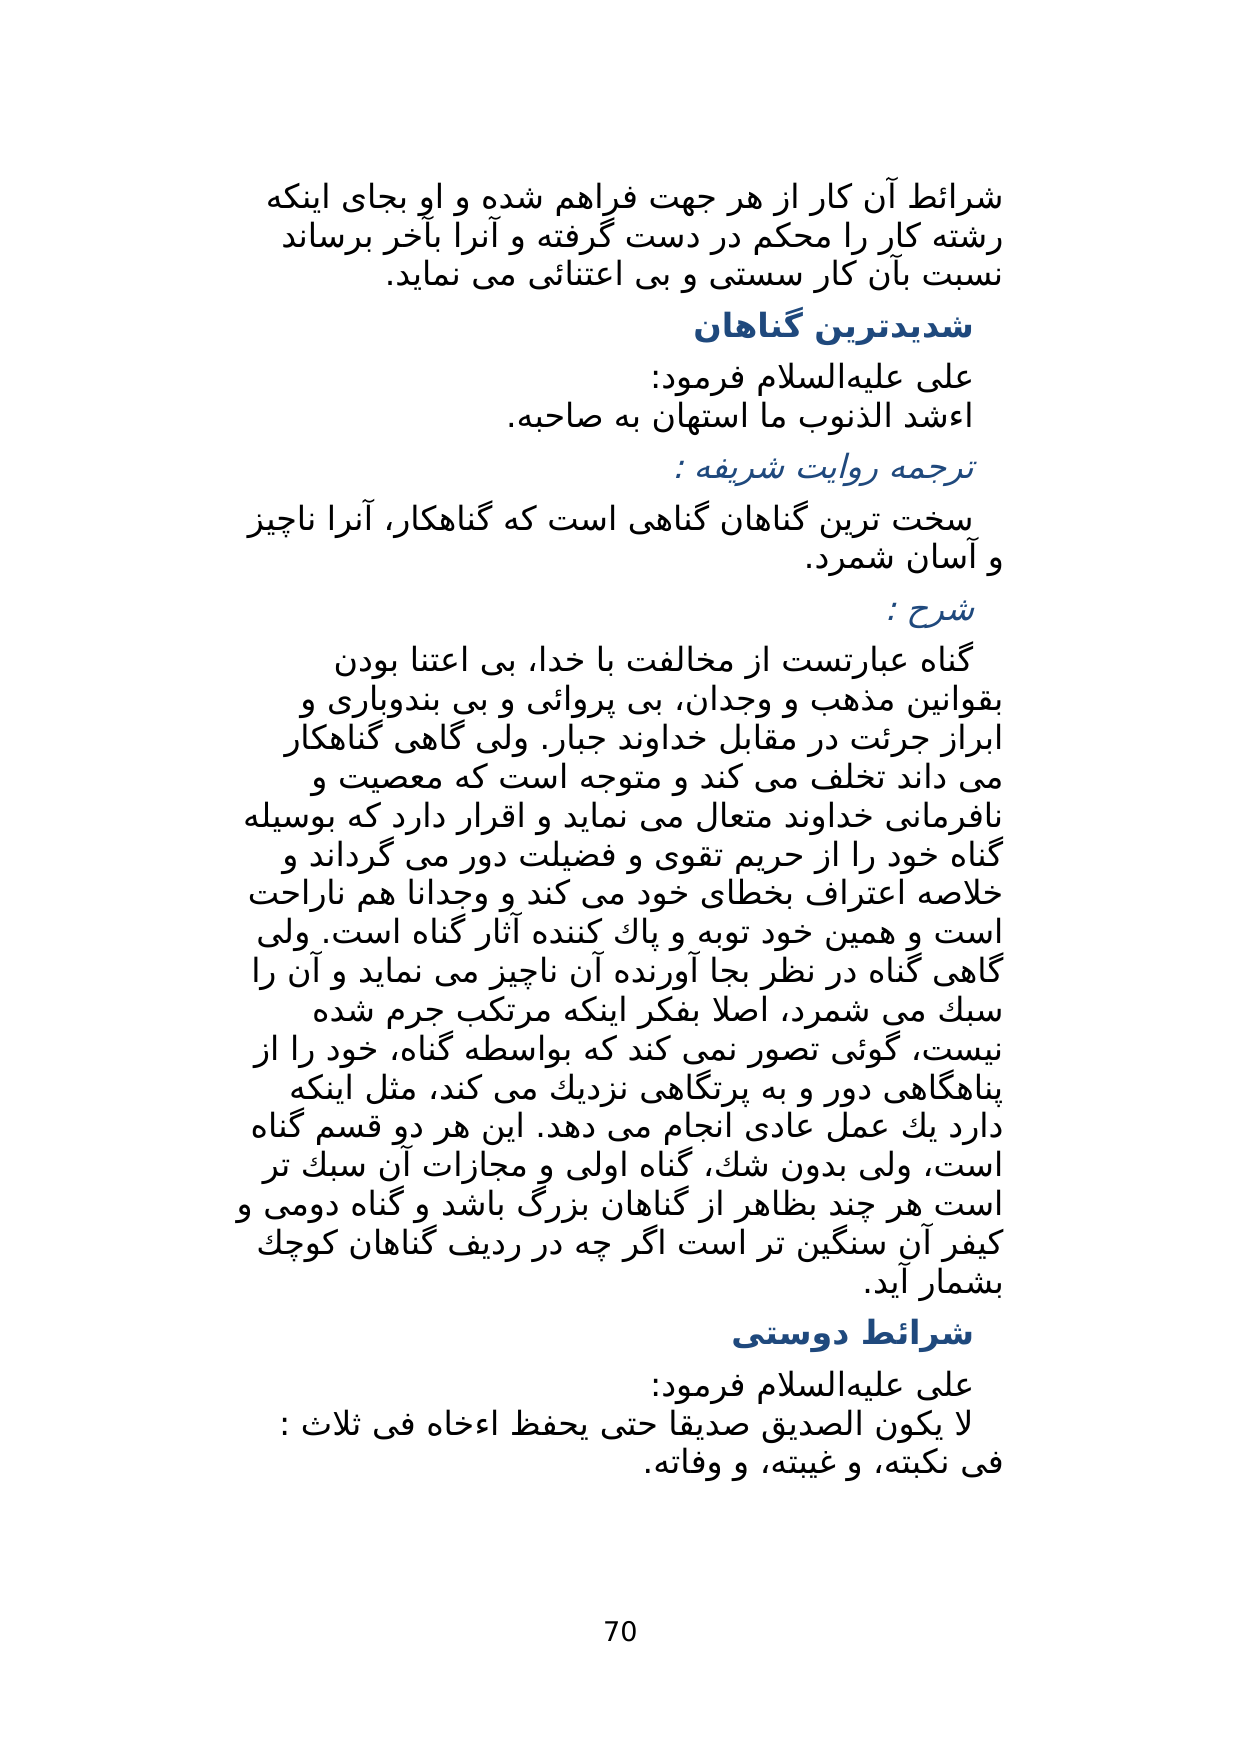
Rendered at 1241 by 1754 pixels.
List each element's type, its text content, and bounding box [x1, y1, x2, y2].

text گناه عبارتست از مخالفت با خدا، بى اعتنا بودن بقوانين مذهب و وجدان، بى پروائى و بى بندوبارى و ابراز جرئت در مقابل خداوند جبار. ولى گاهى گناهكار مى داند تخلف مى كند و متوجه است كه معصيت و نافرمانى خداوند متعال مى نمايد و اقرار دارد كه بوسيله گناه خود را از حريم تقوى و فضيلت دور مى گرداند و خلاصه اعتراف بخطاى خود مى كند و وجدانا هم ناراحت است و همين خود توبه و پاك كننده آثار گناه است. ولى گاهى گناه در نظر بجا آورنده آن ناچيز مى نمايد و آن را سبك مى شمرد، اصلا بفكر اينكه مرتكب جرم شده نيست، گوئى تصور نمى كند كه بواسطه گناه، خود را از پناهگاهى دور و به پرتگاهى نزديك مى كند، مثل اينكه دارد يك عمل عادى انجام مى دهد. اين هر دو قسم گناه است، ولى بدون شك، گناه اولى و مجازات آن سبك تر است هر چند بظاهر از گناهان بزرگ باشد و گناه دومى و كيفر آن سنگين تر است اگر چه در رديف گناهان كوچك بشمار آيد. [236, 641, 1004, 1301]
text اءشد الذنوب ما استهان به صاحبه. [236, 396, 1004, 435]
subtitle شرائط دوستى [236, 1314, 1004, 1353]
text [236, 177, 1004, 294]
text سخت ترين گناهان گناهى است كه گناهكار، آنرا ناچيز و آسان شمرد. [236, 499, 1004, 577]
subtitle شديدترين گناهان [236, 306, 1004, 345]
text على عليه‌السلام فرمود: [236, 358, 1004, 396]
subtitle شرح : [236, 589, 1004, 628]
text على عليه‌السلام فرمود: [236, 1365, 1004, 1404]
text لا يكون الصديق صديقا حتى يحفظ اءخاه فى ثلاث : فى نكبته، و غيبته، و وفاته. [236, 1404, 1004, 1482]
subtitle ترجمه روايت شريفه : [236, 448, 1004, 487]
